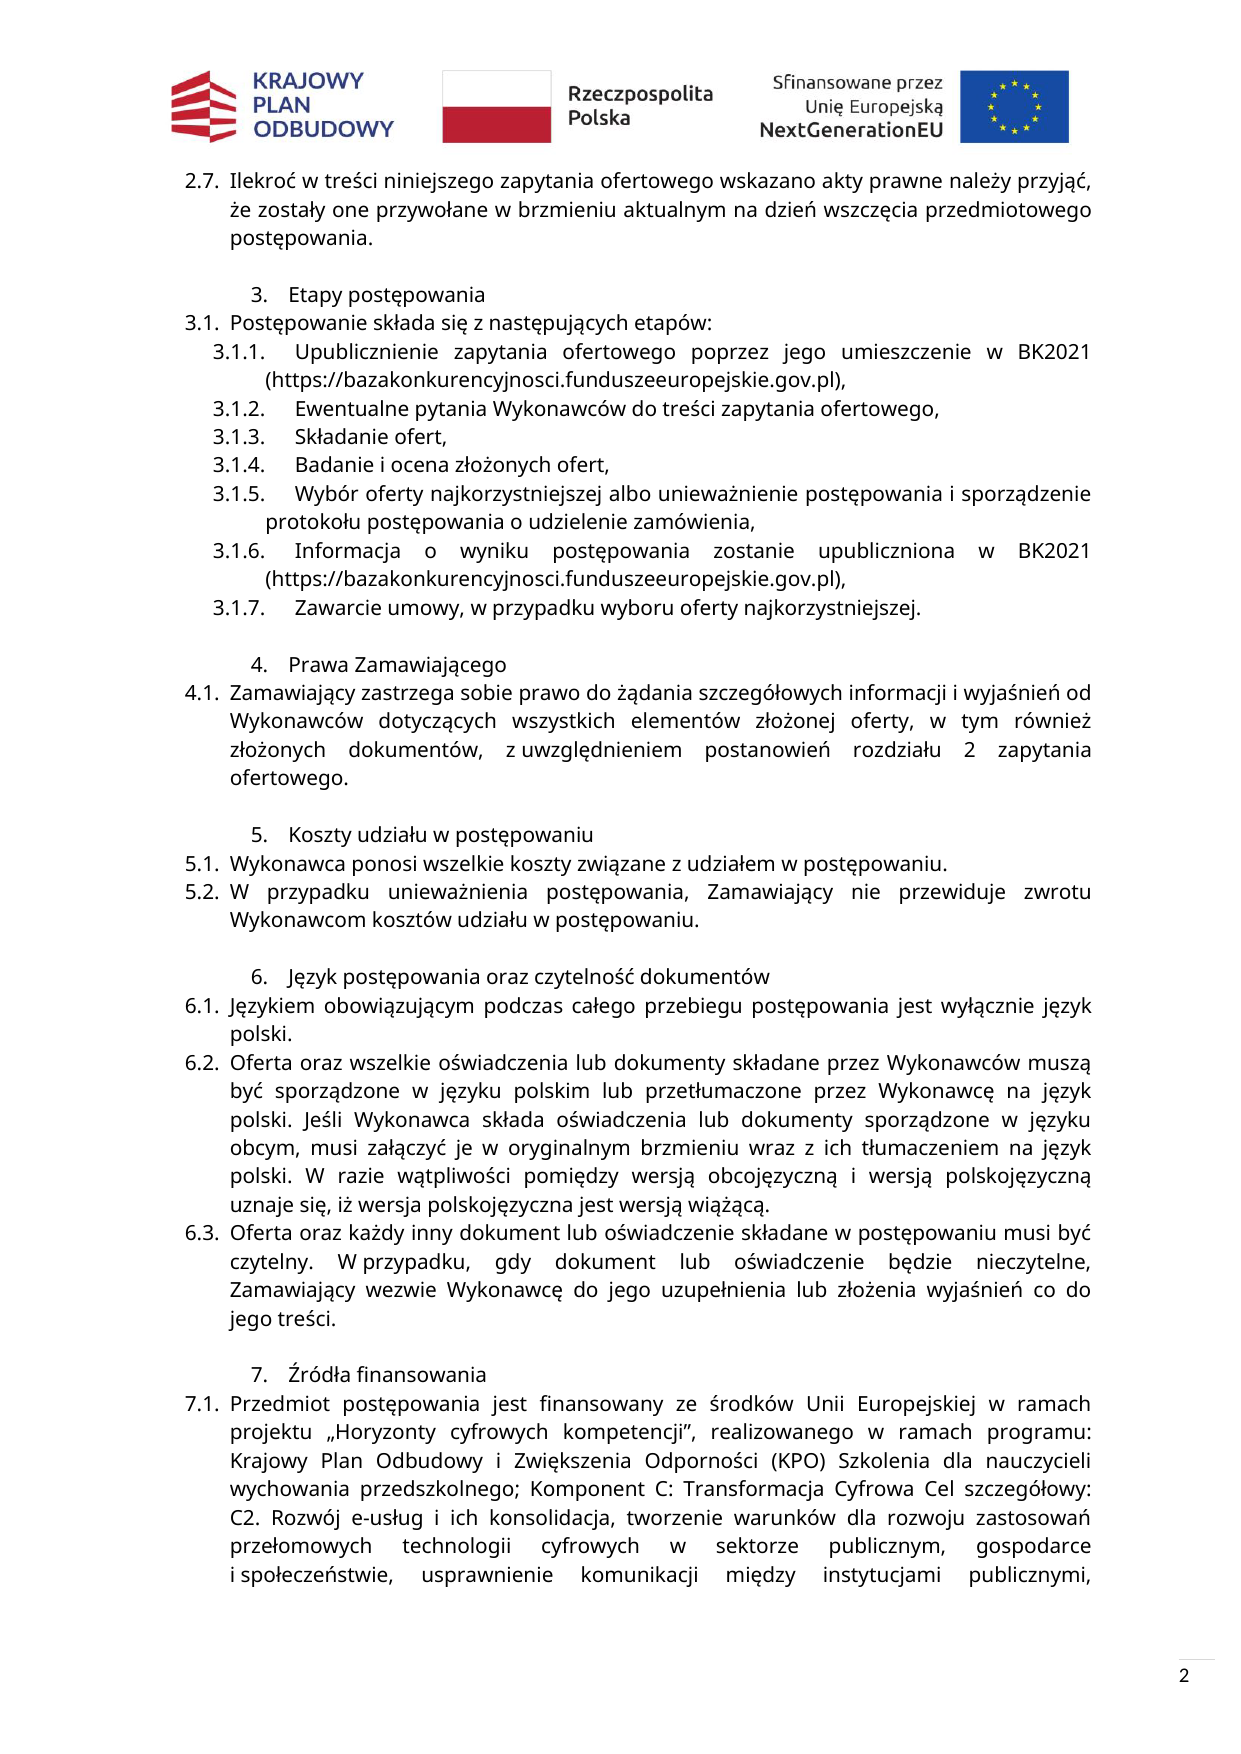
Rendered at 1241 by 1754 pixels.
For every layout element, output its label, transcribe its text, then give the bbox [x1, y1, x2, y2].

list Wykonawca ponosi wszelkie koszty związane z udziałem w postępowaniu. [184, 849, 1092, 877]
list Oferta oraz każdy inny dokument lub oświadczenie składane w postępowaniu musi być czytelny. W przypadku, gdy dokument lub oświadczenie będzie nieczytelne, Zamawiający wezwie Wykonawcę do jego uzupełnienia lub złożenia wyjaśnień co do jego treści. [184, 1218, 1092, 1332]
list Wybór oferty najkorzystniejszej albo unieważnienie postępowania i sporządzenie protokołu postępowania o udzielenie zamówienia, [213, 479, 1092, 536]
list Ewentualne pytania Wykonawców do treści zapytania ofertowego, [213, 394, 1092, 422]
list Etapy postępowania [251, 280, 1092, 308]
list Zamawiający zastrzega sobie prawo do żądania szczegółowych informacji i wyjaśnień od Wykonawców dotyczących wszystkich elementów złożonej oferty, w tym również złożonych dokumentów, z uwzględnieniem postanowień rozdziału 2 zapytania ofertowego. [184, 678, 1092, 792]
list Prawa Zamawiającego [251, 650, 1092, 678]
list Źródła finansowania [251, 1361, 1092, 1389]
list Informacja o wyniku postępowania zostanie upubliczniona w BK2021 (https://bazakonkurencyjnosci.funduszeeuropejskie.gov.pl), [213, 536, 1092, 593]
list Postępowanie składa się z następujących etapów: [184, 308, 1092, 337]
list Koszty udziału w postępowaniu [251, 820, 1092, 849]
list Składanie ofert, [213, 422, 1092, 451]
list Upublicznienie zapytania ofertowego poprzez jego umieszczenie w BK2021 (https://bazakonkurencyjnosci.funduszeeuropejskie.gov.pl), [213, 337, 1092, 394]
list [184, 1389, 1092, 1588]
list Zawarcie umowy, w przypadku wyboru oferty najkorzystniejszej. [213, 593, 1092, 621]
list Językiem obowiązującym podczas całego przebiegu postępowania jest wyłącznie język polski. [184, 991, 1092, 1048]
list Ilekroć w treści niniejszego zapytania ofertowego wskazano akty prawne należy przyjąć, że zostały one przywołane w brzmieniu aktualnym na dzień wszczęcia przedmiotowego postępowania. [184, 167, 1092, 252]
list Język postępowania oraz czytelność dokumentów [251, 962, 1092, 991]
list Oferta oraz wszelkie oświadczenia lub dokumenty składane przez Wykonawców muszą być sporządzone w języku polskim lub przetłumaczone przez Wykonawcę na język polski. Jeśli Wykonawca składa oświadczenia lub dokumenty sporządzone w języku obcym, musi załączyć je w oryginalnym brzmieniu wraz z ich tłumaczeniem na język polski. W razie wątpliwości pomiędzy wersją obcojęzyczną i wersją polskojęzyczną uznaje się, iż wersja polskojęzyczna jest wersją wiążącą. [184, 1048, 1092, 1218]
list Badanie i ocena złożonych ofert, [213, 451, 1092, 479]
list W przypadku unieważnienia postępowania, Zamawiający nie przewiduje zwrotu Wykonawcom kosztów udziału w postępowaniu. [184, 877, 1092, 934]
